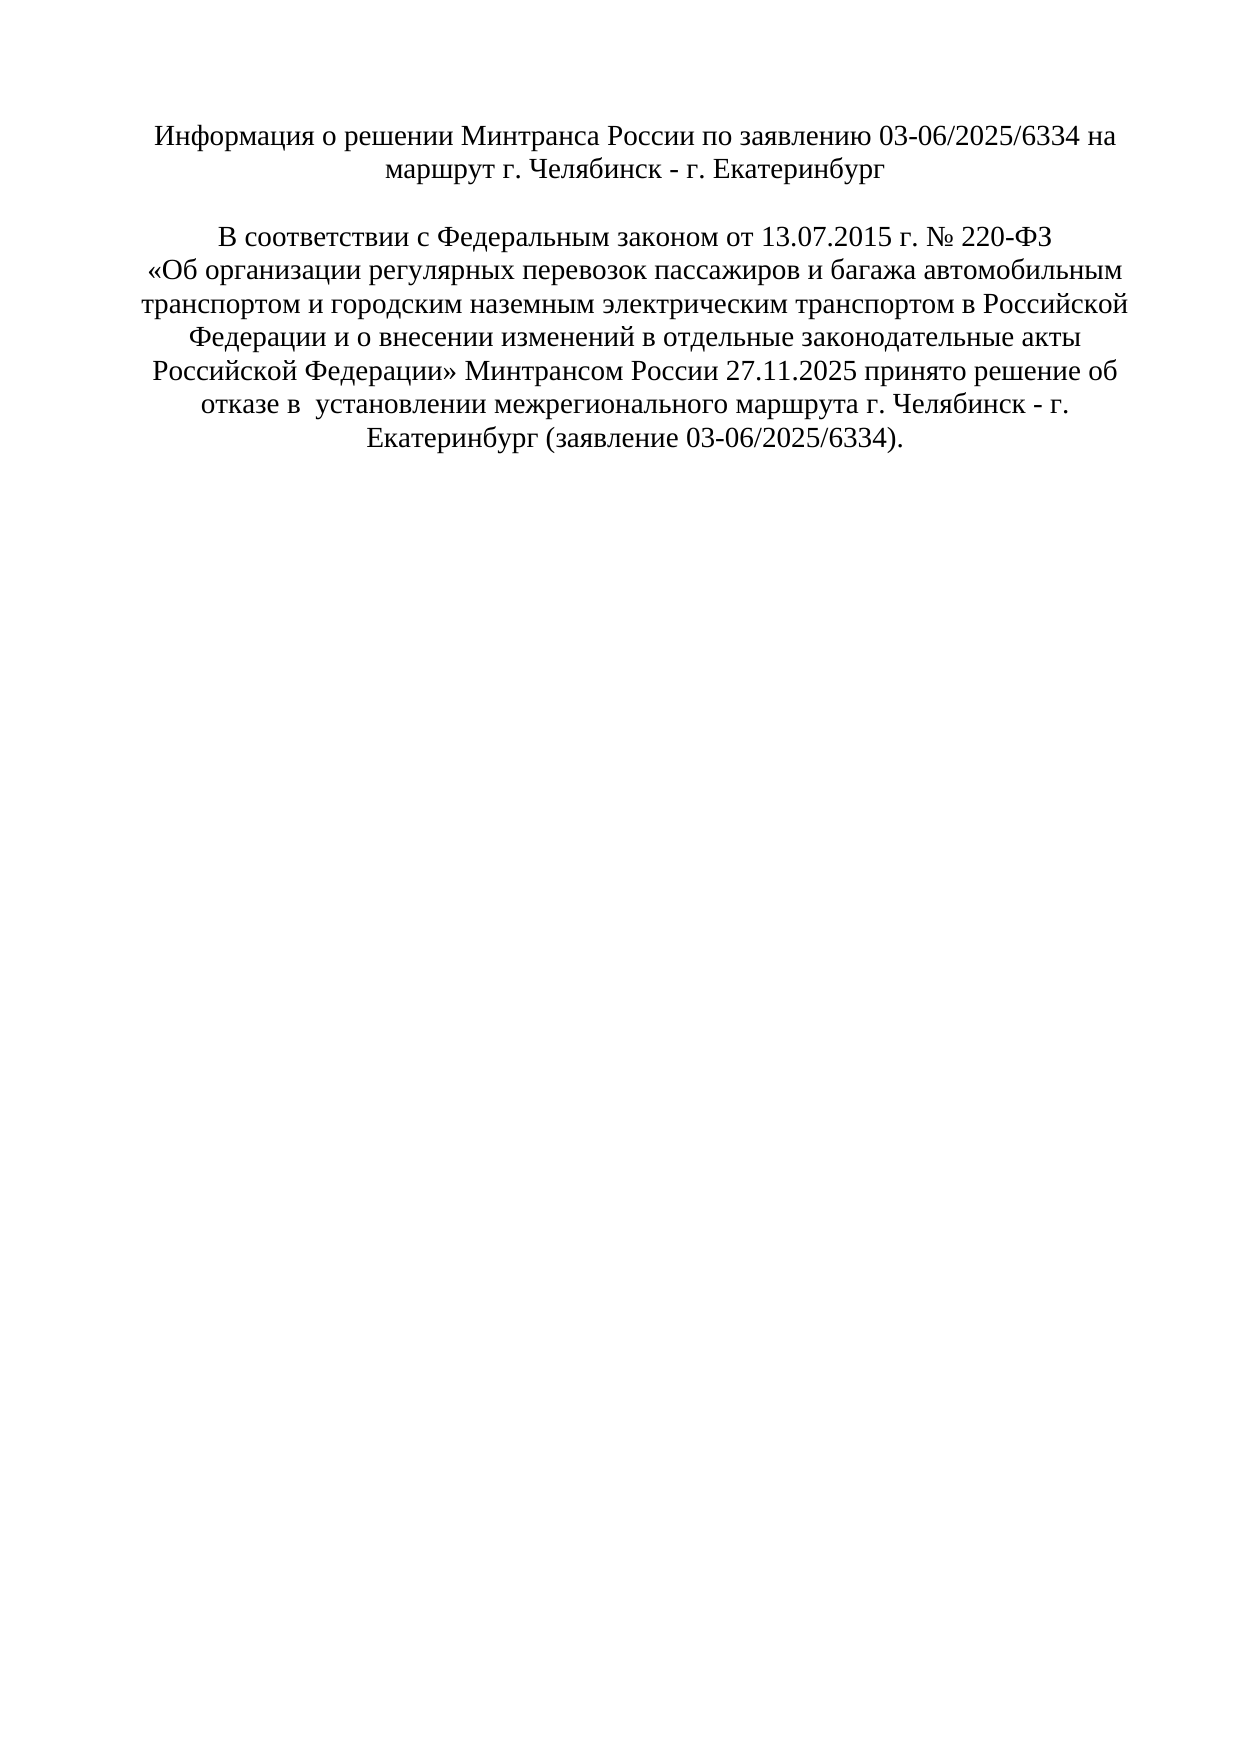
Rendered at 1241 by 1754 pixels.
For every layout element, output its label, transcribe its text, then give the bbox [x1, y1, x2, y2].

text В соответствии с Федеральным законом от 13.07.2015 г. № 220-ФЗ «Об организации регулярных перевозок пассажиров и багажа автомобильным транспортом и городским наземным электрическим транспортом в Российской Федерации и о внесении изменений в отдельные законодательные акты Российской Федерации» Минтрансом России 27.11.2025 принято решение об отказе в установлении межрегионального маршрута г. Челябинск - г. Екатеринбург (заявление 03-06/2025/6334). [118, 219, 1152, 453]
text Информация о решении Минтранса России по заявлению 03-06/2025/6334 на маршрут г. Челябинск - г. Екатеринбург [118, 118, 1152, 185]
